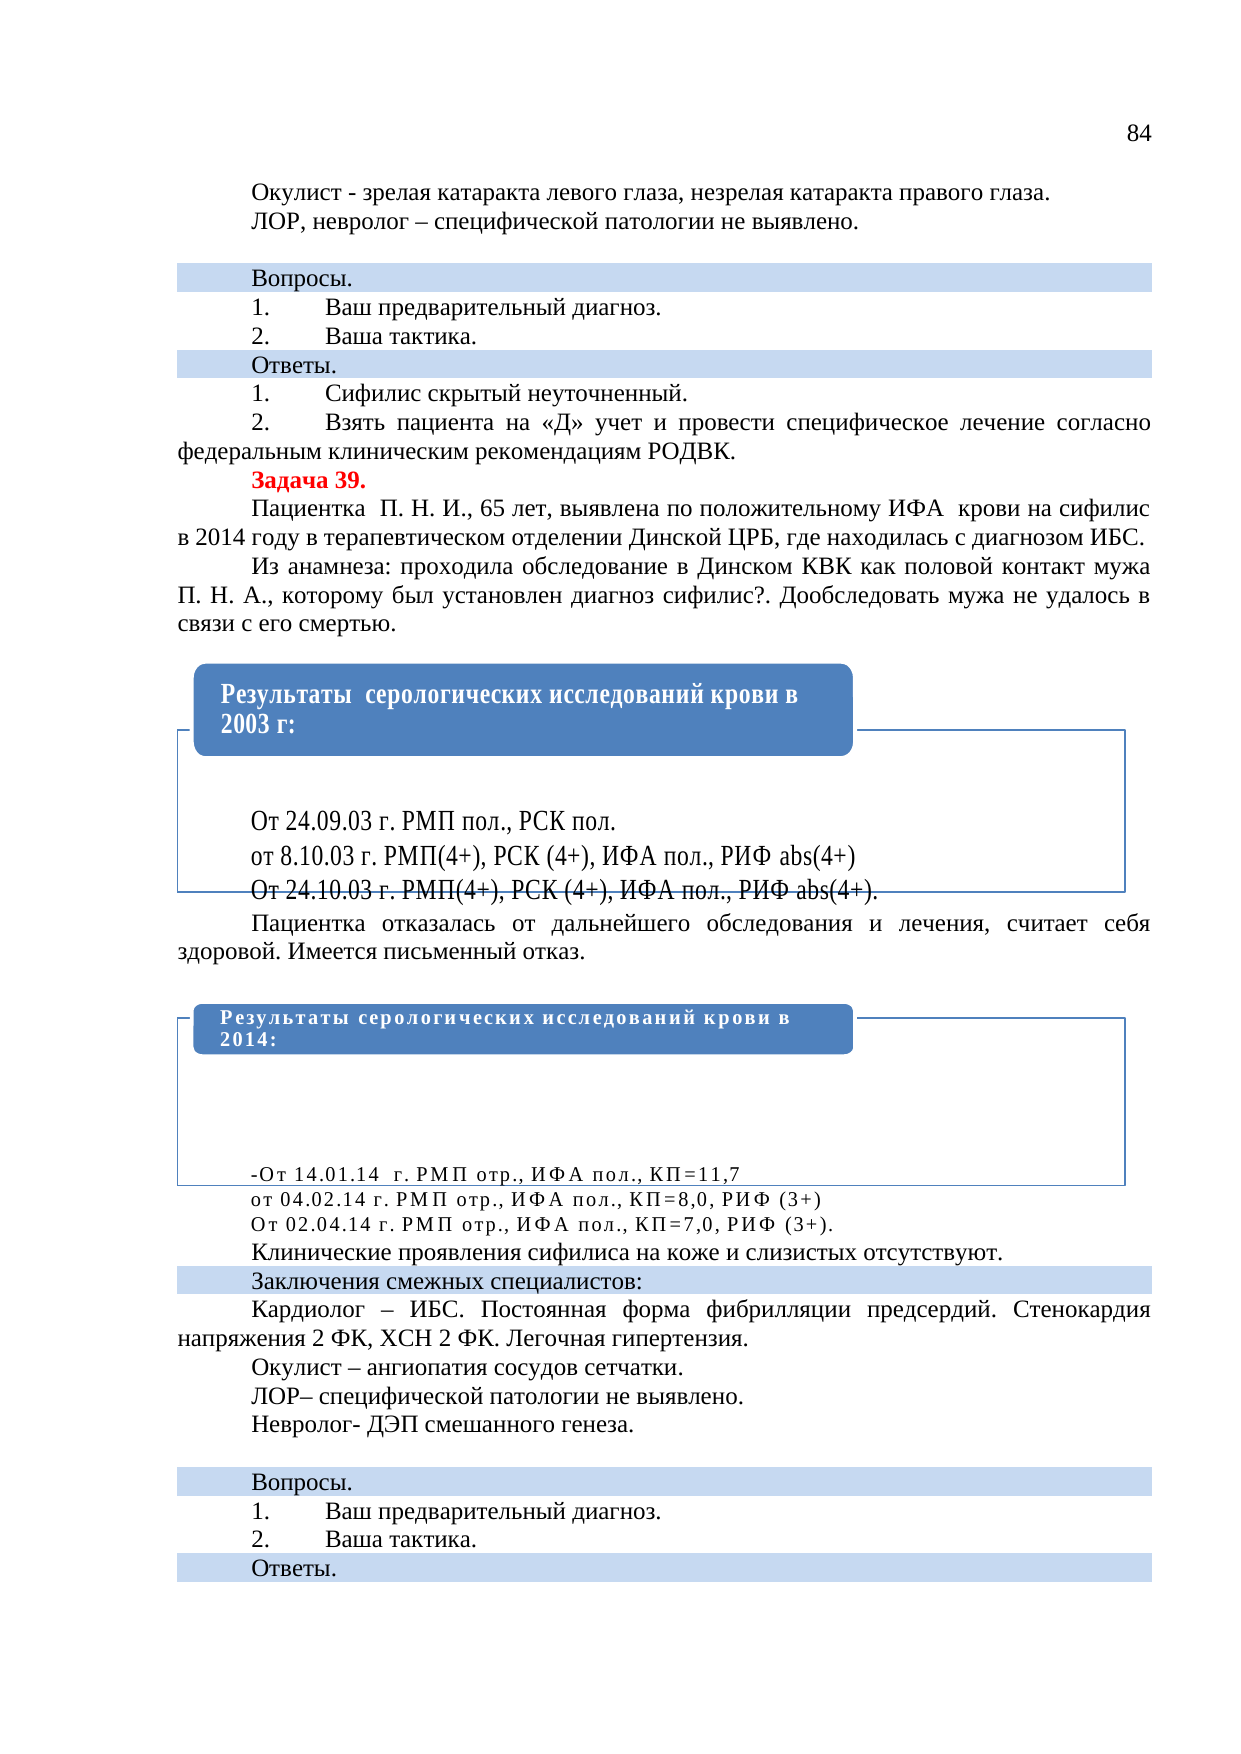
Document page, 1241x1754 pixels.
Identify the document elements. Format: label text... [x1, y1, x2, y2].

text Невролог- ДЭП смешанного генеза. [177, 1409, 1152, 1438]
text Вопросы. [177, 1467, 1152, 1496]
text 2. Ваша тактика. [177, 321, 1152, 350]
text Задача 39. [177, 465, 1152, 493]
text ЛОР– специфической патологии не выявлено. [177, 1381, 1152, 1409]
text 1. Ваш предварительный диагноз. [177, 1496, 1152, 1524]
text Ответы. [177, 1553, 1152, 1582]
text ЛОР, невролог – специфической патологии не выявлено. [177, 206, 1152, 235]
text Окулист - зрелая катаракта левого глаза, незрелая катаракта правого глаза. [177, 177, 1152, 206]
text Пациентка отказалась от дальнейшего обследования и лечения, считает себя здоровой. Имеется письменный отказ. [177, 908, 1152, 965]
text 2. Взять пациента на «Д» учет и провести специфическое лечение согласно федеральным клиническим рекомендациям РОДВК. [177, 407, 1152, 465]
text Клинические проявления сифилиса на коже и слизистых отсутствуют. [177, 1237, 1152, 1266]
text Кардиолог – ИБС. Постоянная форма фибрилляции предсердий. Стенокардия напряжения 2 ФК, ХСН 2 ФК. Легочная гипертензия. [177, 1294, 1152, 1352]
text Окулист – ангиопатия сосудов сетчатки. [177, 1352, 1152, 1381]
text Пациентка П. Н. И., 65 лет, выявлена по положительному ИФА крови на сифилис в 2014 году в терапевтическом отделении Динской ЦРБ, где находилась с диагнозом ИБС. [177, 493, 1152, 551]
text Из анамнеза: проходила обследование в Динском КВК как половой контакт мужа П. Н. А., которому был установлен диагноз сифилис?. Дообследовать мужа не удалось в связи с его смертью. [177, 551, 1152, 637]
text Заключения смежных специалистов: [177, 1266, 1152, 1294]
text 2. Ваша тактика. [177, 1524, 1152, 1553]
text Вопросы. [177, 263, 1152, 292]
text 1. Ваш предварительный диагноз. [177, 292, 1152, 321]
text 1. Сифилис скрытый неуточненный. [177, 378, 1152, 407]
text Ответы. [177, 350, 1152, 378]
